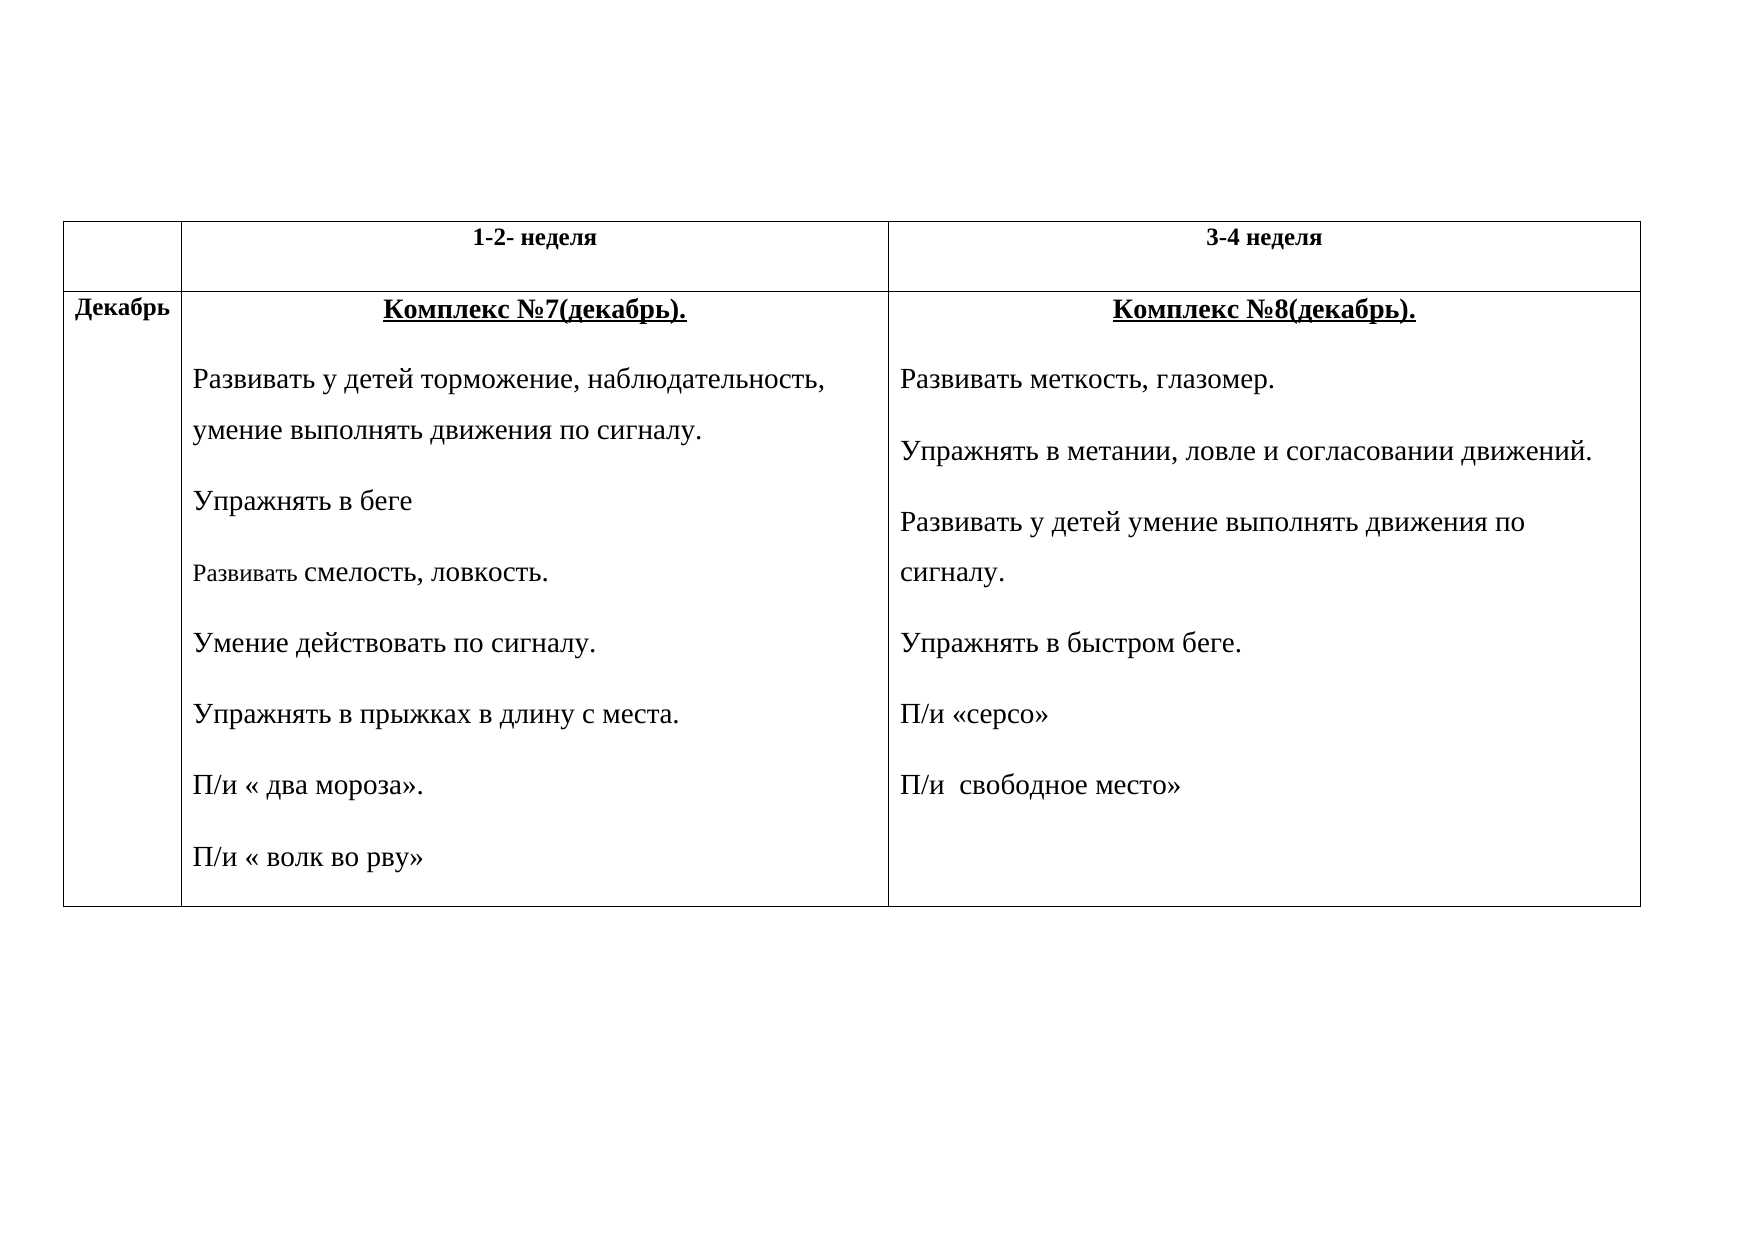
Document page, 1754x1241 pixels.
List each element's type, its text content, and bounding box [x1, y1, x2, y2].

table_cell Комплекс №7(декабрь). Развивать у детей торможение, наблюдательность, умение выполнять движения по сигналу. Упражнять в беге Развивать смелость, ловкость. Умение действовать по сигналу. Упражнять в прыжках в длину с места. П/и « два мороза». П/и « волк во рву» [182, 292, 888, 906]
table_header 1-2- неделя [182, 222, 888, 291]
table_header [64, 222, 181, 291]
table_header 3-4 неделя [889, 222, 1640, 291]
table_cell Декабрь [64, 292, 181, 906]
table_cell Комплекс №8(декабрь). Развивать меткость, глазомер. Упражнять в метании, ловле и согласовании движений. Развивать у детей умение выполнять движения по сигналу. Упражнять в быстром беге. П/и «серсо» П/и свободное место» [889, 292, 1640, 906]
